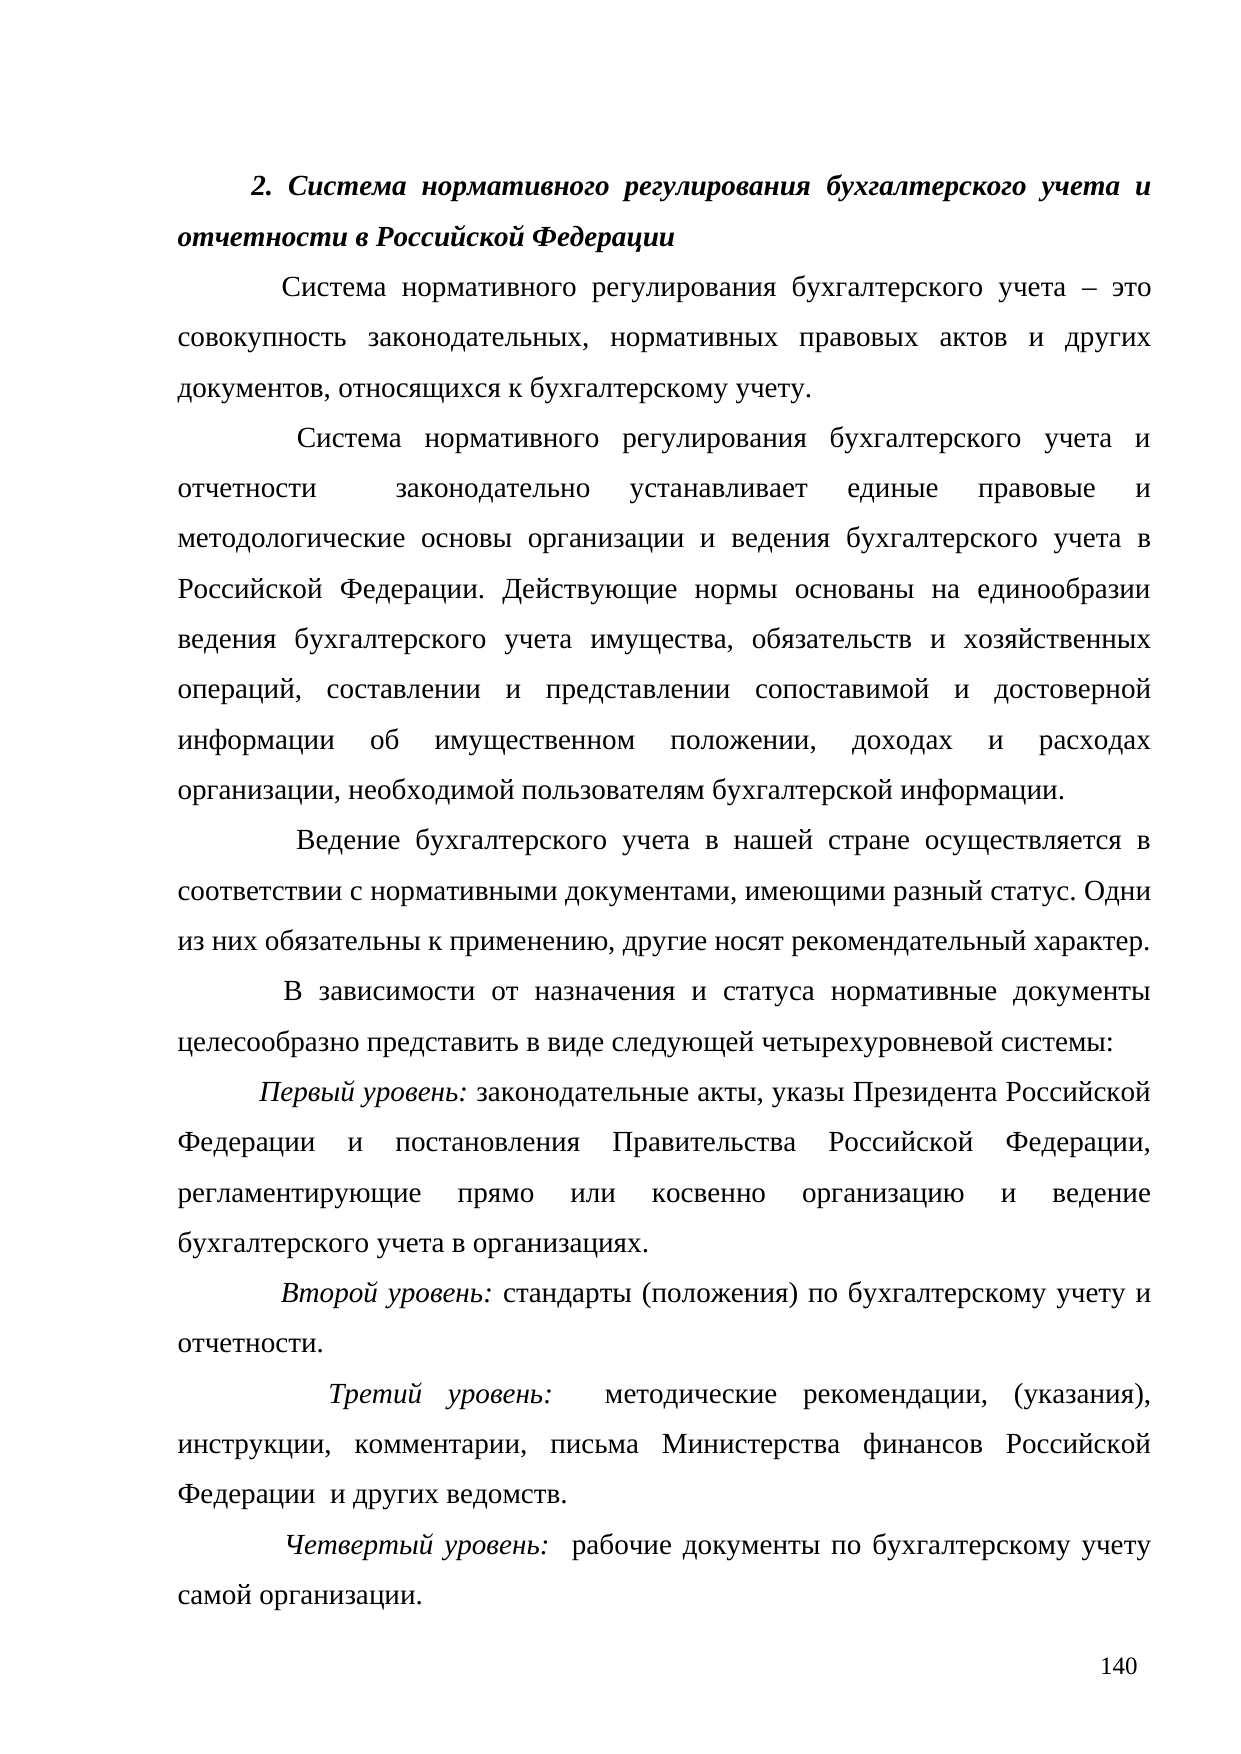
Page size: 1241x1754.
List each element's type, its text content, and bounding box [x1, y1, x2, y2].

text Второй уровень: стандарты (положения) по бухгалтерскому учету и отчетности. [177, 1275, 1152, 1359]
text Первый уровень: законодательные акты, указы Президента Российской Федерации и постановления Правительства Российской Федерации, регламентирующие прямо или косвенно организацию и ведение бухгалтерского учета в организациях. [177, 1074, 1152, 1258]
text Система нормативного регулирования бухгалтерского учета и отчетности законодательно устанавливает единые правовые и методологические основы организации и ведения бухгалтерского учета в Российской Федерации. Действующие нормы основаны на единообразии ведения бухгалтерского учета имущества, обязательств и хозяйственных операций, составлении и представлении сопоставимой и достоверной информации об имущественном положении, доходах и расходах организации, необходимой пользователям бухгалтерской информации. [177, 420, 1152, 806]
text Третий уровень: методические рекомендации, (указания), инструкции, комментарии, письма Министерства финансов Российской Федерации и других ведомств. [177, 1376, 1152, 1510]
text 2. Система нормативного регулирования бухгалтерского учета и отчетности в Российской Федерации [177, 168, 1152, 252]
text Система нормативного регулирования бухгалтерского учета – это совокупность законодательных, нормативных правовых актов и других документов, относящихся к бухгалтерскому учету. [177, 269, 1152, 403]
text Ведение бухгалтерского учета в нашей стране осуществляется в соответствии с нормативными документами, имеющими разный статус. Одни из них обязательны к применению, другие носят рекомендательный характер. [177, 822, 1152, 957]
text В зависимости от назначения и статуса нормативные документы целесообразно представить в виде следующей четырехуровневой системы: [177, 973, 1152, 1057]
text Четвертый уровень: рабочие документы по бухгалтерскому учету самой организации. [177, 1527, 1152, 1611]
